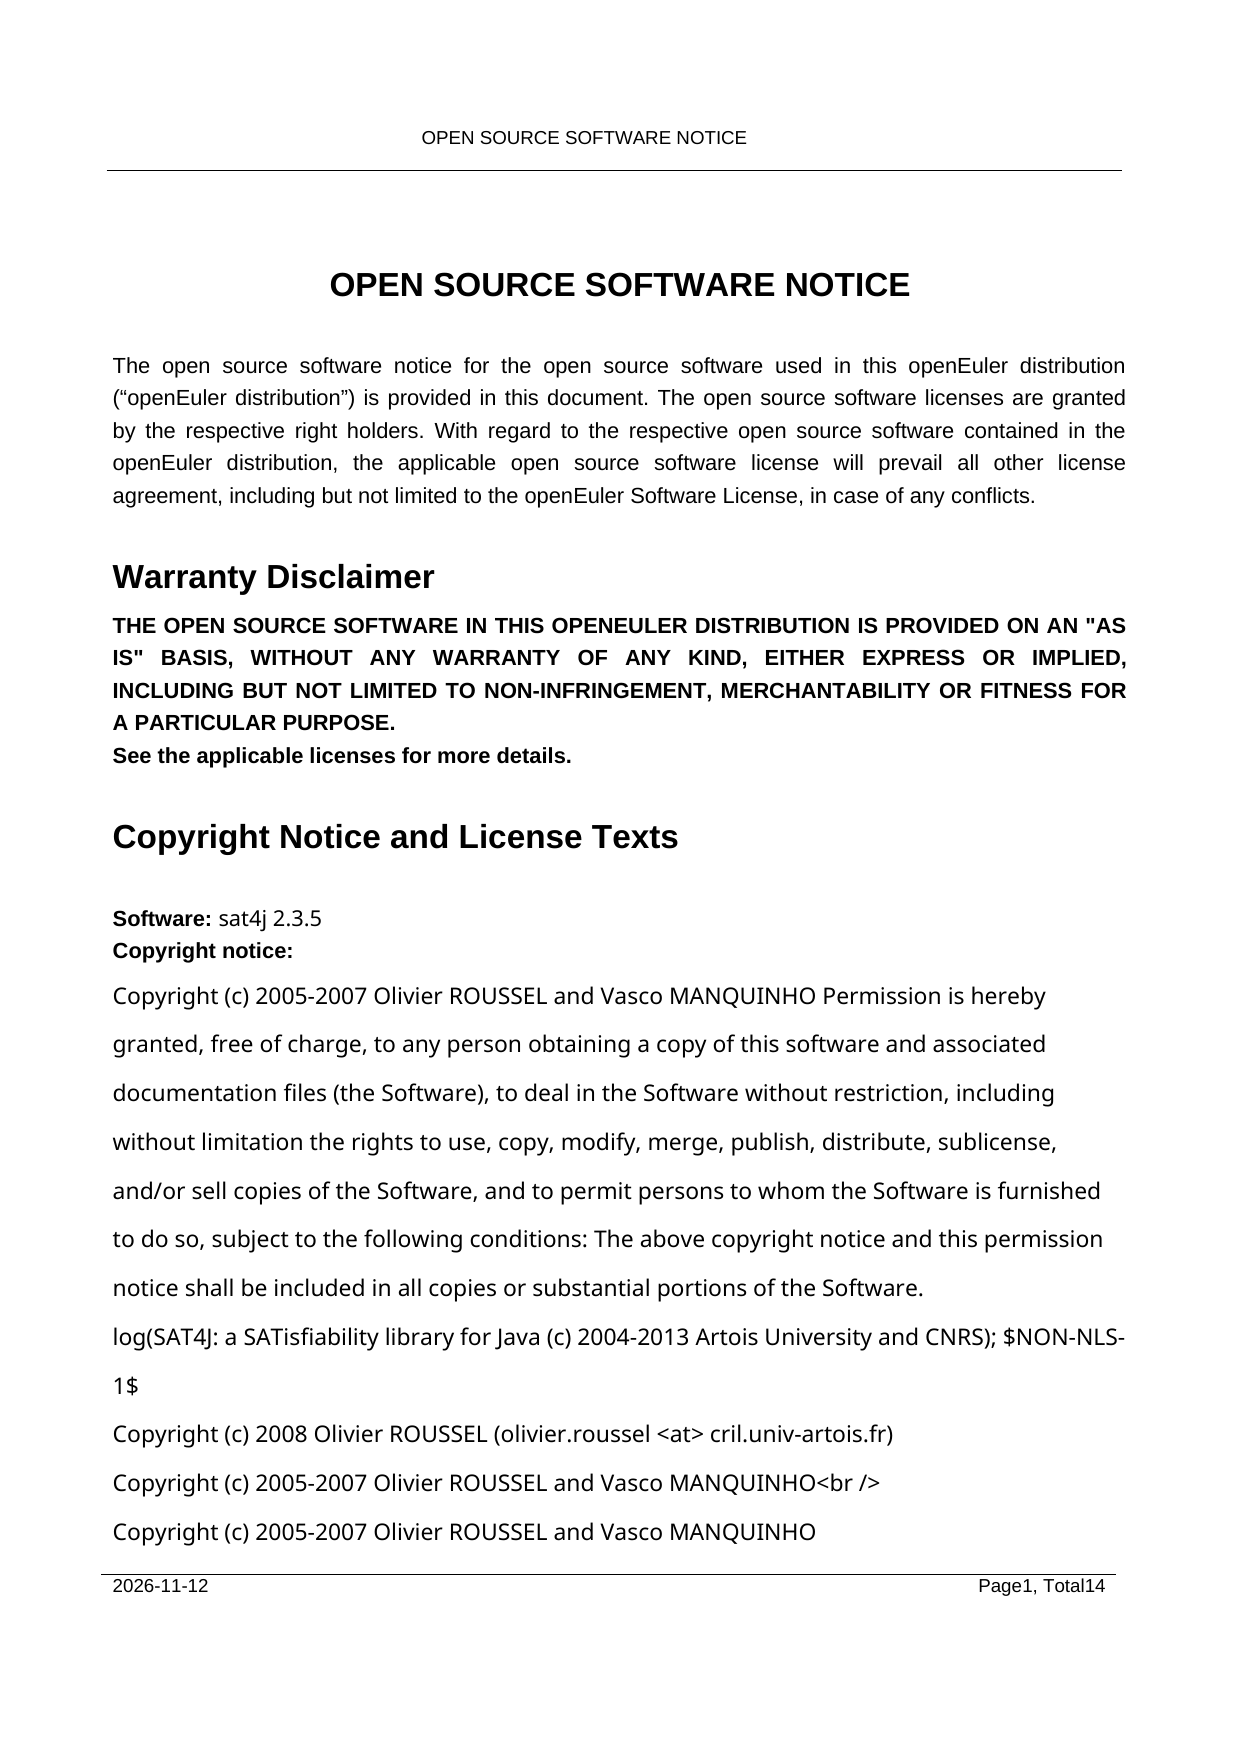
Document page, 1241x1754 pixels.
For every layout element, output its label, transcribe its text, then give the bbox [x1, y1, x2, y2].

text Software: sat4j 2.3.5 [112, 901, 1128, 934]
text THE OPEN SOURCE SOFTWARE IN THIS OPENEULER DISTRIBUTION IS PROVIDED ON AN "AS IS" BASIS, WITHOUT ANY WARRANTY OF ANY KIND, EITHER EXPRESS OR IMPLIED, INCLUDING BUT NOT LIMITED TO NON-INFRINGEMENT, MERCHANTABILITY OR FITNESS FOR A PARTICULAR PURPOSE. See the applicable licenses for more details. [112, 609, 1128, 771]
text Warranty Disclaimer [112, 544, 1128, 609]
text OPEN SOURCE SOFTWARE NOTICE [112, 251, 1128, 316]
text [112, 979, 1128, 1548]
text Copyright Notice and License Texts [112, 804, 1128, 869]
text The open source software notice for the open source software used in this openEuler distribution (“openEuler distribution”) is provided in this document. The open source software licenses are granted by the respective right holders. With regard to the respective open source software contained in the openEuler distribution, the applicable open source software license will prevail all other license agreement, including but not limited to the openEuler Software License, in case of any conflicts. [112, 349, 1128, 511]
text Copyright notice: [112, 934, 1128, 966]
